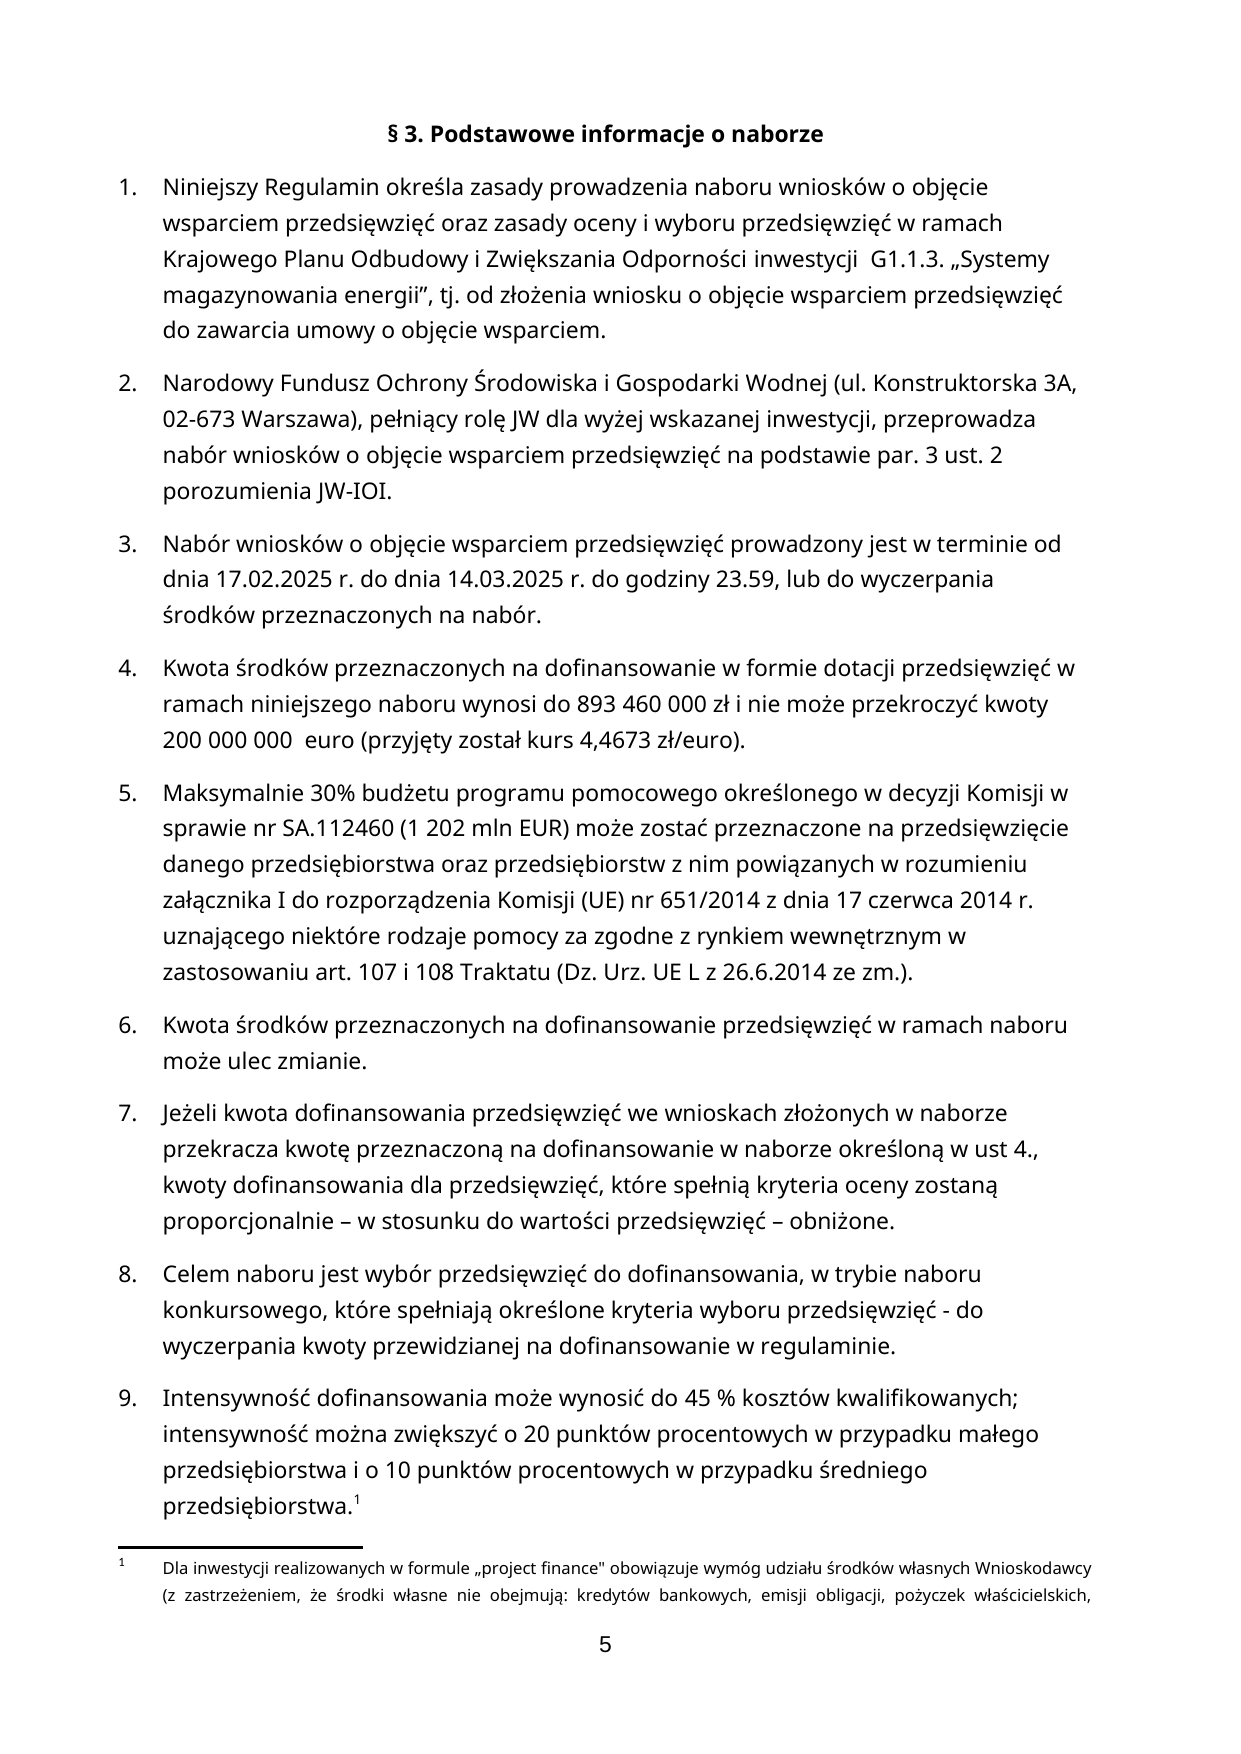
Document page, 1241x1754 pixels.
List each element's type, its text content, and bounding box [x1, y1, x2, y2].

subtitle § 3. Podstawowe informacje o naborze [118, 118, 1092, 149]
list Narodowy Fundusz Ochrony Środowiska i Gospodarki Wodnej (ul. Konstruktorska 3A, 02-673 Warszawa), pełniący rolę JW dla wyżej wskazanej inwestycji, przeprowadza nabór wniosków o objęcie wsparciem przedsięwzięć na podstawie par. 3 ust. 2 porozumienia JW-IOI. [118, 367, 1092, 506]
list Celem naboru jest wybór przedsięwzięć do dofinansowania, w trybie naboru konkursowego, które spełniają określone kryteria wyboru przedsięwzięć - do wyczerpania kwoty przewidzianej na dofinansowanie w regulaminie. [118, 1258, 1092, 1361]
list Jeżeli kwota dofinansowania przedsięwzięć we wnioskach złożonych w naborze przekracza kwotę przeznaczoną na dofinansowanie w naborze określoną w ust 4., kwoty dofinansowania dla przedsięwzięć, które spełnią kryteria oceny zostaną proporcjonalnie – w stosunku do wartości przedsięwzięć – obniżone. [118, 1097, 1092, 1236]
list Kwota środków przeznaczonych na dofinansowanie w formie dotacji przedsięwzięć w ramach niniejszego naboru wynosi do 893 460 000 zł i nie może przekroczyć kwoty 200 000 000 euro (przyjęty został kurs 4,4673 zł/euro). [118, 652, 1092, 755]
list Kwota środków przeznaczonych na dofinansowanie przedsięwzięć w ramach naboru może ulec zmianie. [118, 1009, 1092, 1076]
list Maksymalnie 30% budżetu programu pomocowego określonego w decyzji Komisji w sprawie nr SA.112460 (1 202 mln EUR) może zostać przeznaczone na przedsięwzięcie danego przedsiębiorstwa oraz przedsiębiorstw z nim powiązanych w rozumieniu załącznika I do rozporządzenia Komisji (UE) nr 651/2014 z dnia 17 czerwca 2014 r. uznającego niektóre rodzaje pomocy za zgodne z rynkiem wewnętrznym w zastosowaniu art. 107 i 108 Traktatu (Dz. Urz. UE L z 26.6.2014 ze zm.). [118, 776, 1092, 987]
list Niniejszy Regulamin określa zasady prowadzenia naboru wniosków o objęcie wsparciem przedsięwzięć oraz zasady oceny i wyboru przedsięwzięć w ramach Krajowego Planu Odbudowy i Zwiększania Odporności inwestycji G1.1.3. „Systemy magazynowania energii”, tj. od złożenia wniosku o objęcie wsparciem przedsięwzięć do zawarcia umowy o objęcie wsparciem. [118, 171, 1092, 346]
list Intensywność dofinansowania może wynosić do 45 % kosztów kwalifikowanych; intensywność można zwiększyć o 20 punktów procentowych w przypadku małego przedsiębiorstwa i o 10 punktów procentowych w przypadku średniego przedsiębiorstwa. [118, 1382, 1092, 1521]
list Nabór wniosków o objęcie wsparciem przedsięwzięć prowadzony jest w terminie od dnia 17.02.2025 r. do dnia 14.03.2025 r. do godziny 23.59, lub do wyczerpania środków przeznaczonych na nabór. [118, 527, 1092, 631]
